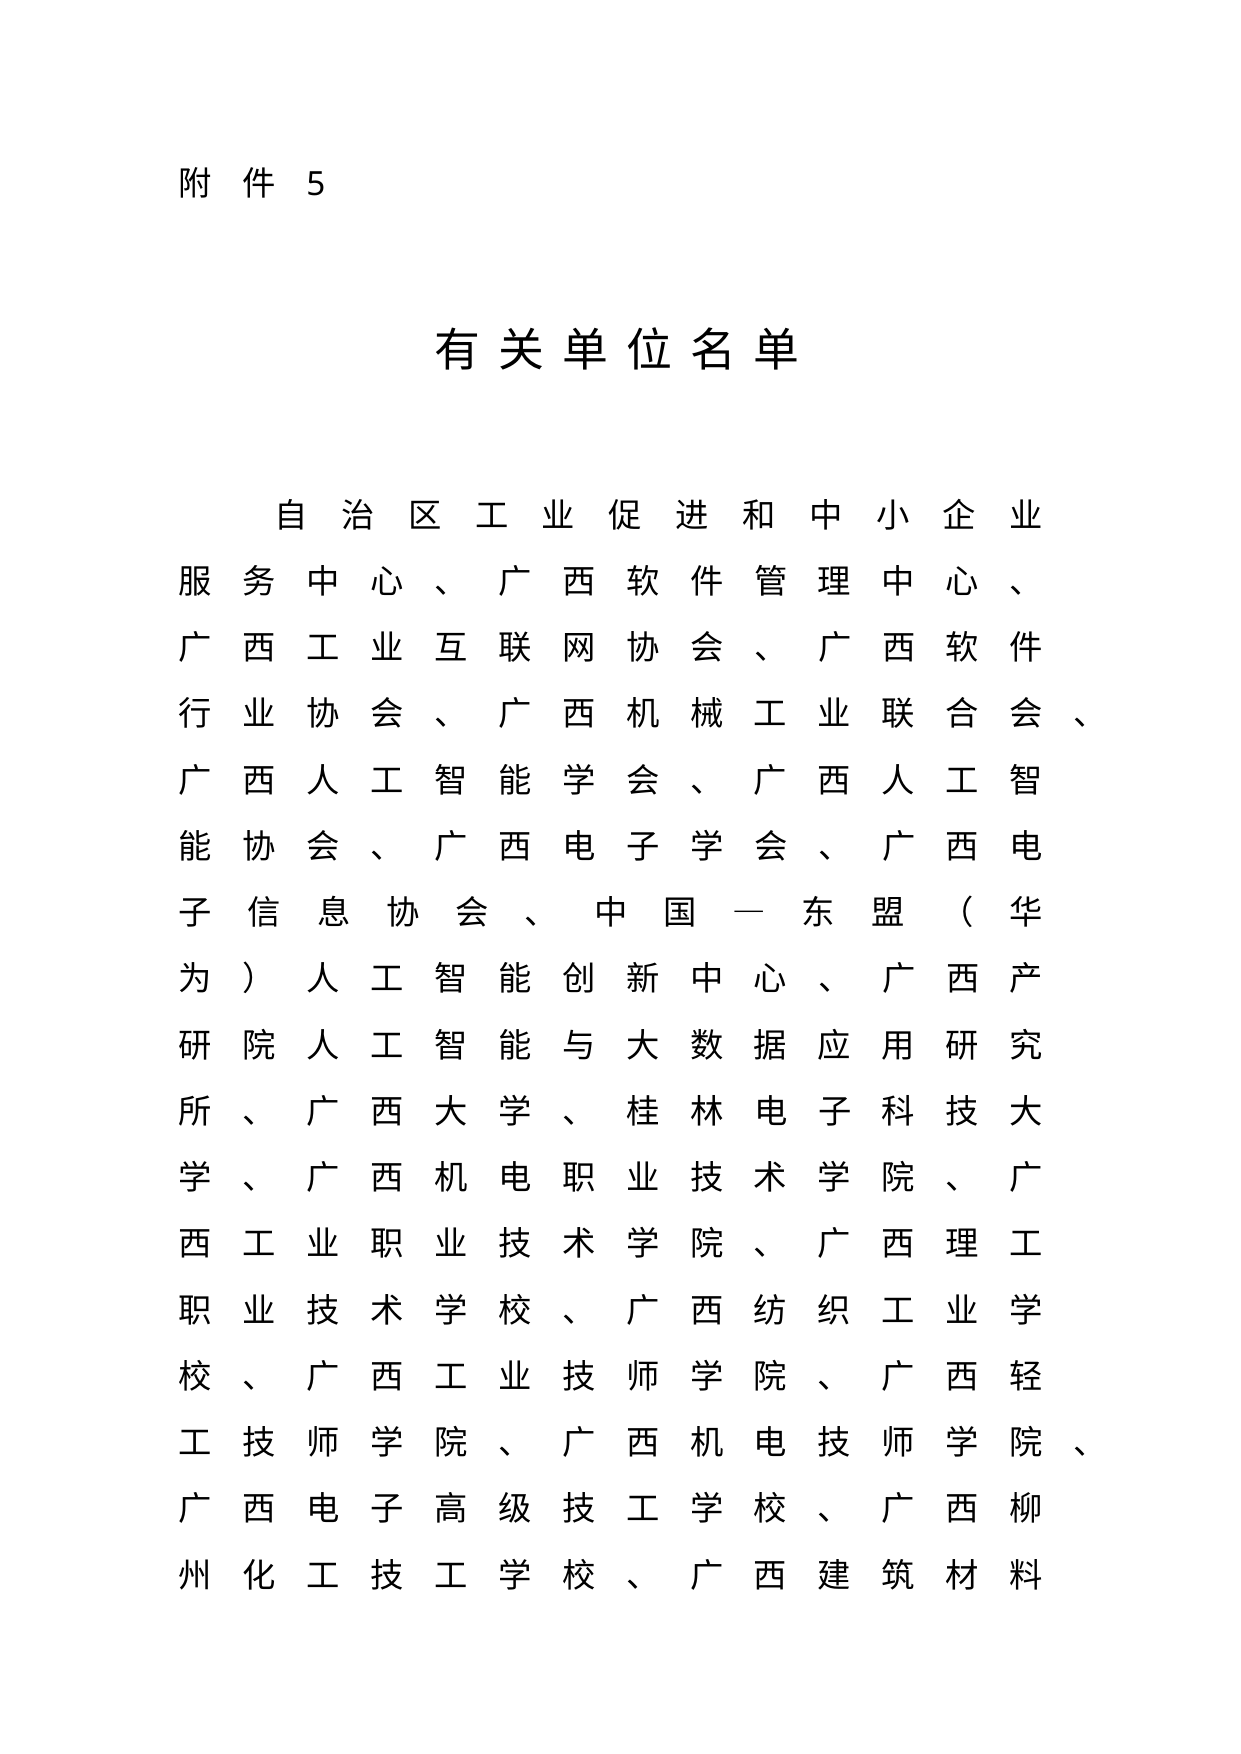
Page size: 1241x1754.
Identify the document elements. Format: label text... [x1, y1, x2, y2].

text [178, 479, 1074, 1606]
text 有关单位名单 [178, 281, 1074, 413]
text 附件5 [178, 148, 1074, 214]
